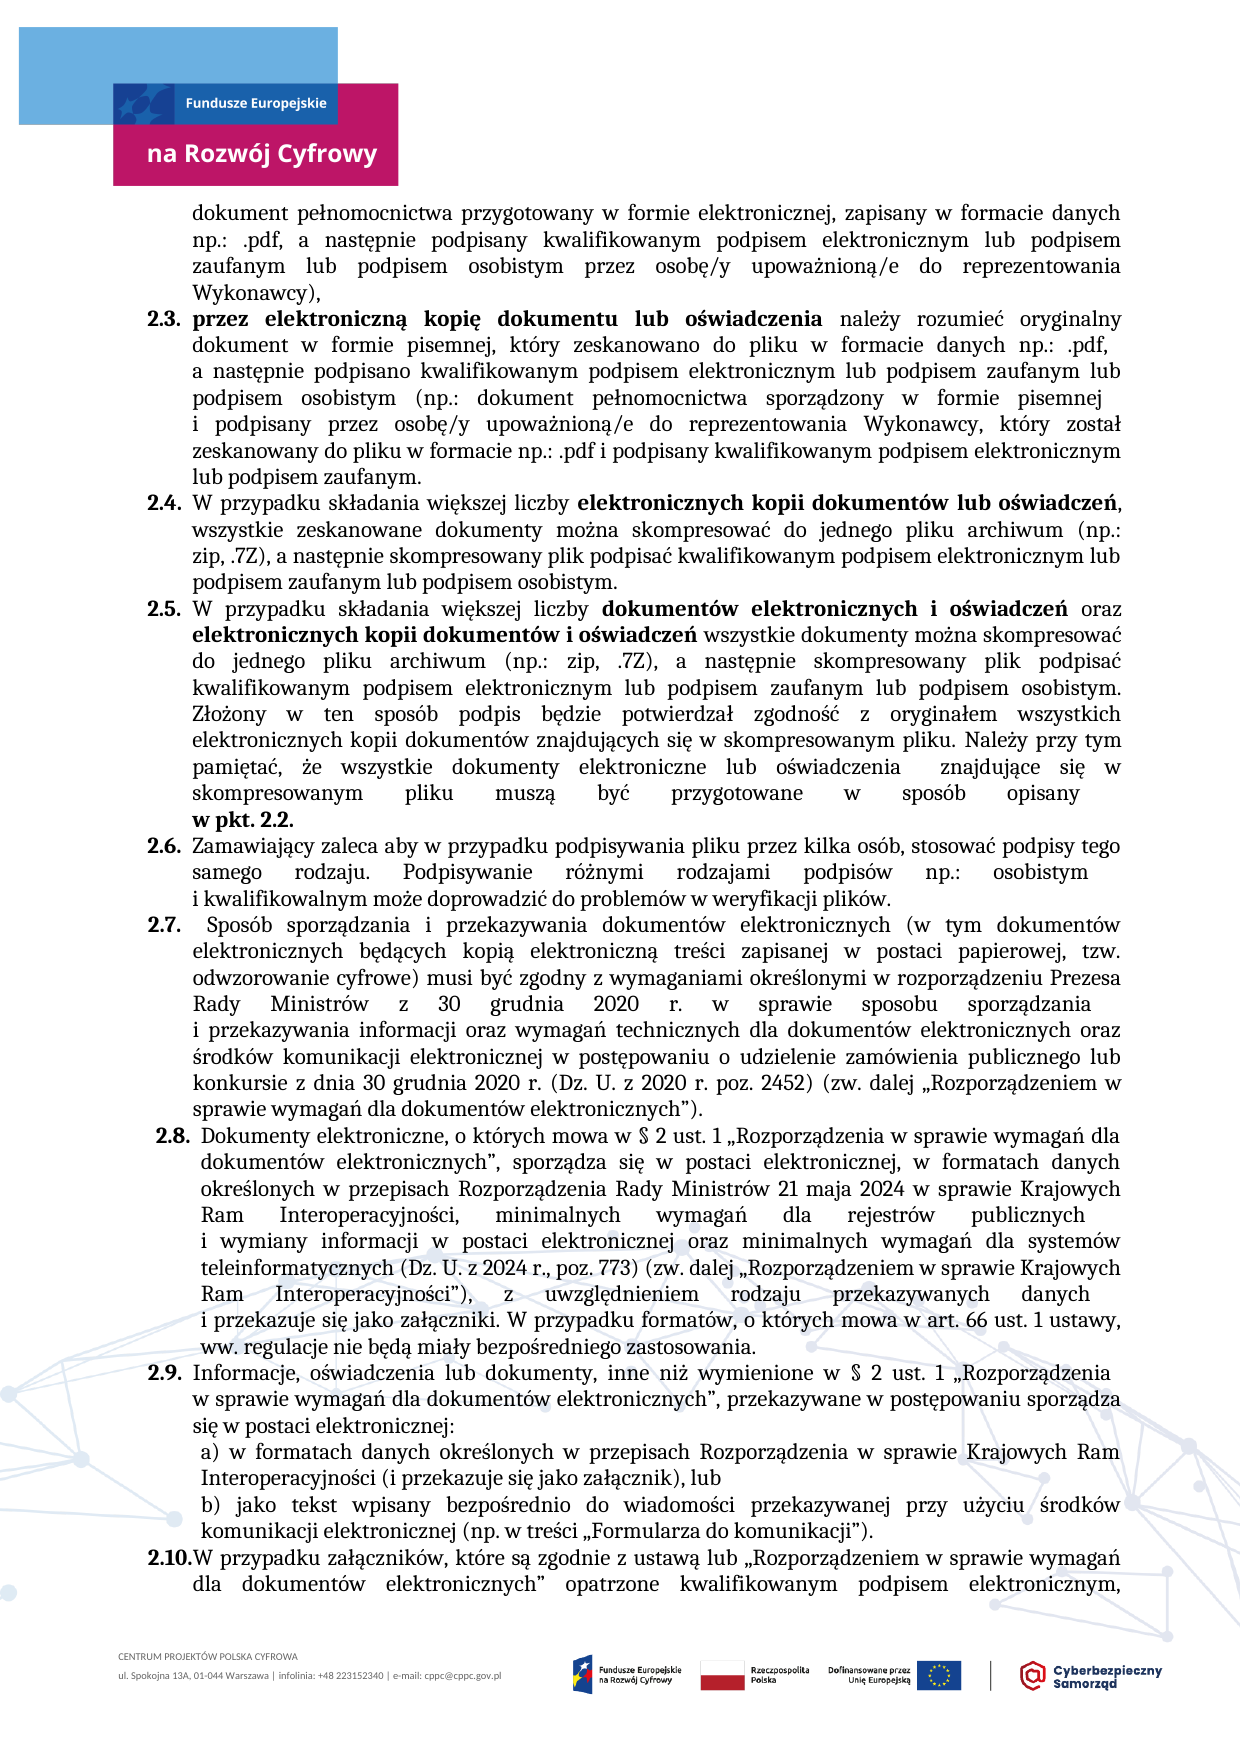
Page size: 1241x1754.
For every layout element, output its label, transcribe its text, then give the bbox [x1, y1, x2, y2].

list W przypadku składania większej liczby dokumentów elektronicznych i oświadczeń oraz elektronicznych kopii dokumentów i oświadczeń wszystkie dokumenty można skompresować do jednego pliku archiwum (np.: zip, .7Z), a następnie skompresowany plik podpisać kwalifikowanym podpisem elektronicznym lub podpisem zaufanym lub podpisem osobistym. Złożony w ten sposób podpis będzie potwierdzał zgodność z oryginałem wszystkich elektronicznych kopii dokumentów znajdujących się w skompresowanym pliku. Należy przy tym pamiętać, że wszystkie dokumenty elektroniczne lub oświadczenia znajdujące się w skompresowanym pliku muszą być przygotowane w sposób opisany w pkt. 2.2. [147, 596, 1122, 833]
list W przypadku składania większej liczby elektronicznych kopii dokumentów lub oświadczeń, wszystkie zeskanowane dokumenty można skompresować do jednego pliku archiwum (np.: zip, .7Z), a następnie skompresowany plik podpisać kwalifikowanym podpisem elektronicznym lub podpisem zaufanym lub podpisem osobistym. [147, 490, 1122, 596]
text b) jako tekst wpisany bezpośrednio do wiadomości przekazywanej przy użyciu środków komunikacji elektronicznej (np. w treści „Formularza do komunikacji”). [201, 1492, 1122, 1544]
list Zamawiający zaleca aby w przypadku podpisywania pliku przez kilka osób, stosować podpisy tego samego rodzaju. Podpisywanie różnymi rodzajami podpisów np.: osobistym i kwalifikowalnym może doprowadzić do problemów w weryfikacji plików. [147, 833, 1122, 912]
list Informacje, oświadczenia lub dokumenty, inne niż wymienione w § 2 ust. 1 „Rozporządzenia w sprawie wymagań dla dokumentów elektronicznych”, przekazywane w postępowaniu sporządza się w postaci elektronicznej: [148, 1360, 1122, 1439]
picture [18, 27, 399, 186]
list Sposób sporządzania i przekazywania dokumentów elektronicznych (w tym dokumentów elektronicznych będących kopią elektroniczną treści zapisanej w postaci papierowej, tzw. odwzorowanie cyfrowe) musi być zgodny z wymaganiami określonymi w rozporządzeniu Prezesa Rady Ministrów z 30 grudnia 2020 r. w sprawie sposobu sporządzania i przekazywania informacji oraz wymagań technicznych dla dokumentów elektronicznych oraz środków komunikacji elektronicznej w postępowaniu o udzielenie zamówienia publicznego lub konkursie z dnia 30 grudnia 2020 r. (Dz. U. z 2020 r. poz. 2452) (zw. dalej „Rozporządzeniem w sprawie wymagań dla dokumentów elektronicznych”). [148, 912, 1122, 1123]
list Dokumenty elektroniczne, o których mowa w § 2 ust. 1 „Rozporządzenia w sprawie wymagań dla dokumentów elektronicznych”, sporządza się w postaci elektronicznej, w formatach danych określonych w przepisach Rozporządzenia Rady Ministrów 21 maja 2024 w sprawie Krajowych Ram Interoperacyjności, minimalnych wymagań dla rejestrów publicznych i wymiany informacji w postaci elektronicznej oraz minimalnych wymagań dla systemów teleinformatycznych (Dz. U. z 2024 r., poz. 773) (zw. dalej „Rozporządzeniem w sprawie Krajowych Ram Interoperacyjności”), z uwzględnieniem rodzaju przekazywanych danych i przekazuje się jako załączniki. W przypadku formatów, o których mowa w art. 66 ust. 1 ustawy, ww. regulacje nie będą miały bezpośredniego zastosowania. [156, 1123, 1122, 1360]
list przez elektroniczną kopię dokumentu lub oświadczenia należy rozumieć oryginalny dokument w formie pisemnej, który zeskanowano do pliku w formacie danych np.: .pdf, a następnie podpisano kwalifikowanym podpisem elektronicznym lub podpisem zaufanym lub podpisem osobistym (np.: dokument pełnomocnictwa sporządzony w formie pisemnej i podpisany przez osobę/y upoważnioną/e do reprezentowania Wykonawcy, który został zeskanowany do pliku w formacie np.: .pdf i podpisany kwalifikowanym podpisem elektronicznym lub podpisem zaufanym. [147, 306, 1122, 490]
text a) w formatach danych określonych w przepisach Rozporządzenia w sprawie Krajowych Ram Interoperacyjności (i przekazuje się jako załącznik), lub [201, 1439, 1122, 1492]
picture [0, 1221, 1240, 1754]
